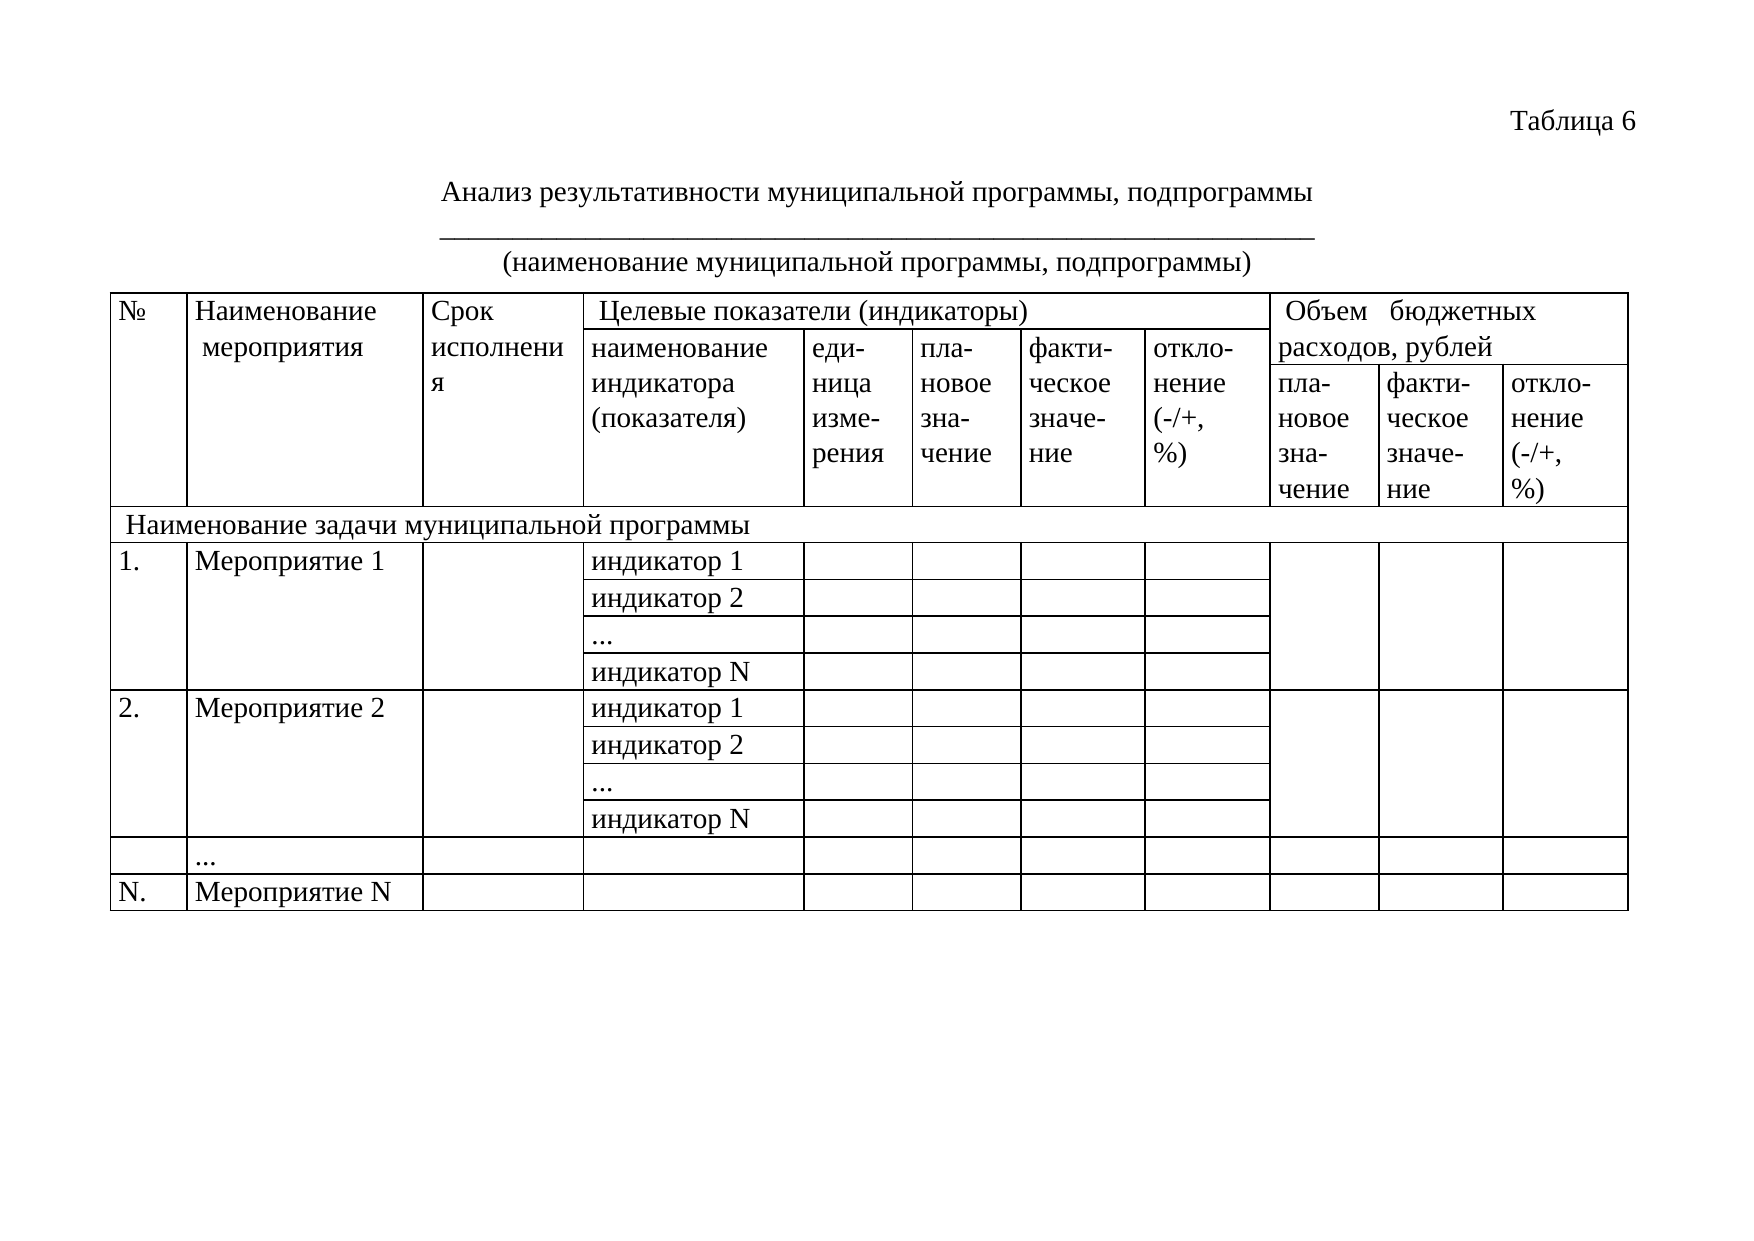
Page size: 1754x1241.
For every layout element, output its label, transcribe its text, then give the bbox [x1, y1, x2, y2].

table_cell [913, 875, 1020, 909]
table_cell индикатор N [584, 801, 803, 836]
table_cell [1271, 838, 1378, 873]
table_cell [1022, 875, 1144, 909]
table_cell индикатор 1 [584, 691, 803, 726]
table_cell [1022, 764, 1144, 799]
table_cell [805, 838, 912, 873]
table_cell [1146, 654, 1269, 689]
table_cell [1380, 838, 1502, 873]
table_cell [913, 838, 1020, 873]
table_cell 2. [111, 691, 186, 836]
table_cell Мероприятие N [188, 875, 422, 909]
table_cell [1146, 543, 1269, 579]
table_cell еди- ница изме- рения [805, 330, 912, 506]
table_cell 1. [111, 543, 186, 689]
table_cell [1504, 875, 1627, 909]
table_cell индикатор 1 [584, 543, 803, 579]
table_cell [805, 764, 912, 799]
table_cell индикатор 2 [584, 727, 803, 762]
table_cell [1022, 691, 1144, 726]
table_cell факти- ческое значе- ние [1380, 365, 1502, 506]
table_cell [424, 691, 583, 836]
table_cell [913, 580, 1020, 615]
table_header Срок исполнения [424, 294, 583, 506]
table_cell [805, 617, 912, 652]
table_cell [111, 838, 186, 873]
table_cell [1380, 691, 1502, 836]
table_cell откло- нение (-/+, %) [1504, 365, 1627, 506]
table_cell [1022, 801, 1144, 836]
table_cell [1146, 691, 1269, 726]
table_cell [1022, 727, 1144, 762]
table_cell [1146, 801, 1269, 836]
table_cell ... [584, 617, 803, 652]
table_header № [111, 294, 186, 506]
table_header Целевые показатели (индикаторы) [584, 294, 1269, 328]
table_cell [913, 801, 1020, 836]
table_cell [584, 875, 803, 909]
table_cell [424, 838, 583, 873]
table_cell наименование индикатора (показателя) [584, 330, 803, 506]
table_cell [1146, 838, 1269, 873]
table_cell [1271, 543, 1378, 689]
table_cell [1146, 727, 1269, 762]
table_cell [1022, 654, 1144, 689]
table_cell [1380, 543, 1502, 689]
table_cell [913, 727, 1020, 762]
table_cell [1022, 543, 1144, 579]
table_cell индикатор N [584, 654, 803, 689]
table_cell ... [584, 764, 803, 799]
table_cell [1146, 617, 1269, 652]
table_cell пла- новое зна- чение [913, 330, 1020, 506]
table_cell [913, 654, 1020, 689]
table_cell [1380, 875, 1502, 909]
table_cell [1504, 691, 1627, 836]
table_cell [805, 801, 912, 836]
table_cell [805, 875, 912, 909]
table_cell [1504, 543, 1627, 689]
table_cell Наименование задачи муниципальной программы [111, 507, 1627, 542]
table_cell [424, 543, 583, 689]
table_cell [1022, 580, 1144, 615]
text Анализ результативности муниципальной программы, подпрограммы [118, 174, 1636, 207]
table_cell Мероприятие 1 [188, 543, 422, 689]
table_cell ... [188, 838, 422, 873]
table_cell [913, 617, 1020, 652]
table_cell [1022, 838, 1144, 873]
table_cell [424, 875, 583, 909]
table_cell [1271, 691, 1378, 836]
table_cell [805, 580, 912, 615]
table_cell [805, 727, 912, 762]
table_cell [1271, 875, 1378, 909]
text (наименование муниципальной программы, подпрограммы) [118, 244, 1636, 278]
table_cell [805, 691, 912, 726]
table_cell [913, 691, 1020, 726]
table_cell откло- нение (-/+, %) [1146, 330, 1269, 506]
table_cell [1146, 764, 1269, 799]
table_cell факти- ческое значе- ние [1022, 330, 1144, 506]
table_cell индикатор 2 [584, 580, 803, 615]
table_cell [584, 838, 803, 873]
table_cell [805, 654, 912, 689]
text Таблица 6 [118, 103, 1636, 137]
table_cell [1146, 875, 1269, 909]
table_cell [1504, 838, 1627, 873]
table_cell пла- новое зна- чение [1271, 365, 1378, 506]
table_cell [913, 764, 1020, 799]
table_cell N. [111, 875, 186, 909]
table_cell [1022, 617, 1144, 652]
table_cell Мероприятие 2 [188, 691, 422, 836]
text ____________________________________________________________ [118, 209, 1636, 243]
table_cell [1146, 580, 1269, 615]
table_header Наименование мероприятия [188, 294, 422, 506]
table_cell [913, 543, 1020, 579]
table_cell [805, 543, 912, 579]
table_header Объем бюджетных расходов, рублей [1271, 294, 1627, 363]
